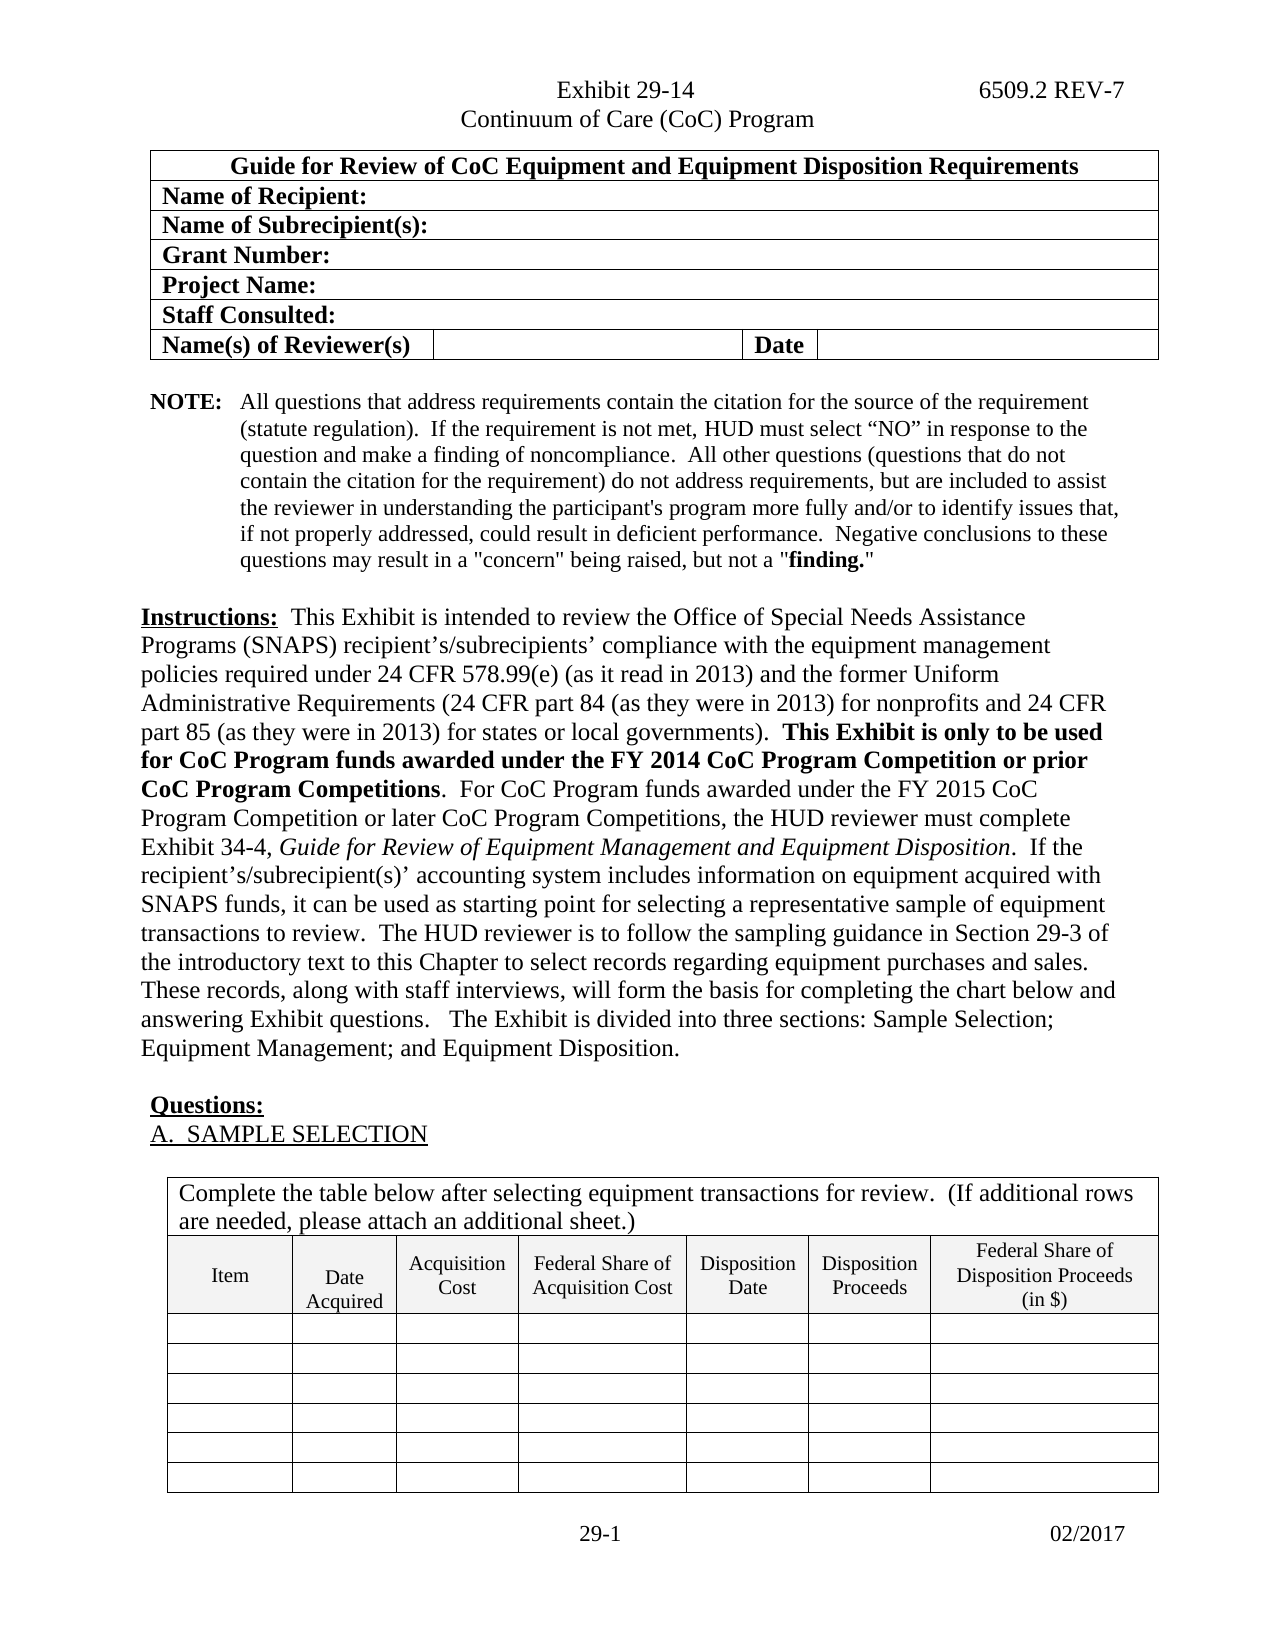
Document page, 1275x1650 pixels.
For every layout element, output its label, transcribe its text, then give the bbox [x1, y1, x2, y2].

table_cell Grant Number: [151, 240, 1158, 269]
table_cell [168, 1314, 292, 1343]
table_cell [293, 1314, 396, 1343]
table_cell [818, 330, 1158, 358]
table_cell [687, 1344, 808, 1373]
table_cell [519, 1433, 686, 1462]
table_cell [293, 1344, 396, 1373]
table_cell Name(s) of Reviewer(s) [151, 330, 433, 358]
table_cell [434, 330, 742, 358]
text NOTE: All questions that address requirements contain the citation for the source of the requirement (statute regulation). If the requirement is not met, HUD must select “NO” in response to the question and make a finding of noncompliance. All other questions (questions that do not contain the citation for the requirement) do not address requirements, but are included to assist the reviewer in understanding the participant's program more fully and/or to identify issues that, if not properly addressed, could result in deficient performance. Negative conclusions to these questions may result in a "concern" being raised, but not a "finding." [150, 388, 1125, 573]
table_cell Federal Share of Disposition Proceeds (in $) [931, 1236, 1158, 1313]
table_cell [293, 1433, 396, 1462]
table_cell [397, 1344, 518, 1373]
table_cell [397, 1433, 518, 1462]
table_cell [397, 1404, 518, 1432]
table_cell [809, 1344, 930, 1373]
table_cell Project Name: [151, 270, 1158, 299]
table_cell [168, 1433, 292, 1462]
table_cell [687, 1463, 808, 1492]
table_cell [397, 1314, 518, 1343]
table_cell Item [168, 1236, 292, 1313]
table_cell [293, 1374, 396, 1402]
table_cell Disposition Date [687, 1236, 808, 1313]
table_cell Name of Recipient: [151, 181, 1158, 209]
table_cell [293, 1463, 396, 1492]
table_cell [931, 1433, 1158, 1462]
table_cell Acquisition Cost [397, 1236, 518, 1313]
table_cell [168, 1344, 292, 1373]
table_cell [809, 1463, 930, 1492]
table_cell [168, 1374, 292, 1402]
table_cell [168, 1463, 292, 1492]
table_cell [809, 1314, 930, 1343]
table_cell [931, 1404, 1158, 1432]
table_cell [293, 1404, 396, 1432]
table_cell [687, 1374, 808, 1402]
table_cell Disposition Proceeds [809, 1236, 930, 1313]
table_cell Name of Subrecipient(s): [151, 211, 1158, 239]
table_cell [519, 1404, 686, 1432]
table_cell [931, 1314, 1158, 1343]
table_cell [931, 1463, 1158, 1492]
table_cell [809, 1404, 930, 1432]
table_cell [397, 1463, 518, 1492]
table_cell [931, 1374, 1158, 1402]
table_cell [519, 1374, 686, 1402]
table_cell [687, 1404, 808, 1432]
table_cell Date Acquired [293, 1236, 396, 1313]
table_cell [809, 1433, 930, 1462]
table_cell [519, 1344, 686, 1373]
table_cell [687, 1433, 808, 1462]
table_cell [931, 1344, 1158, 1373]
list Instructions: This Exhibit is intended to review the Office of Special Needs Assistance Programs (SNAPS) recipient’s/subrecipients’ compliance with the equipment management policies required under 24 CFR 578.99(e) (as it read in 2013) and the former Uniform Administrative Requirements (24 CFR part 84 (as they were in 2013) for nonprofits and 24 CFR part 85 (as they were in 2013) for states or local governments). This Exhibit is only to be used for CoC Program funds awarded under the FY 2014 CoC Program Competition or prior CoC Program Competitions. For CoC Program funds awarded under the FY 2015 CoC Program Competition or later CoC Program Competitions, the HUD reviewer must complete Exhibit 34-4, Guide for Review of Equipment Management and Equipment Disposition. If the recipient’s/subrecipient(s)’ accounting system includes information on equipment acquired with SNAPS funds, it can be used as starting point for selecting a representative sample of equipment transactions to review. The HUD reviewer is to follow the sampling guidance in Section 29-3 of the introductory text to this Chapter to select records regarding equipment purchases and sales. These records, along with staff interviews, will form the basis for completing the chart below and answering Exhibit questions. The Exhibit is divided into three sections: Sample Selection; Equipment Management; and Equipment Disposition. [141, 602, 1125, 1062]
table_cell [519, 1314, 686, 1343]
table_cell [687, 1314, 808, 1343]
table_cell [397, 1374, 518, 1402]
table_header Complete the table below after selecting equipment transactions for review. (If additional rows are needed, please attach an additional sheet.) [168, 1178, 1158, 1235]
table_cell [519, 1463, 686, 1492]
text A. Sample Selection [150, 1119, 1125, 1148]
table_cell [809, 1374, 930, 1402]
list Questions: [150, 1090, 1125, 1119]
table_cell Staff Consulted: [151, 300, 1158, 329]
table_cell Federal Share of Acquisition Cost [519, 1236, 686, 1313]
table_header Guide for Review of CoC Equipment and Equipment Disposition Requirements [151, 151, 1158, 180]
table_cell [168, 1404, 292, 1432]
table_cell Date [743, 330, 817, 358]
